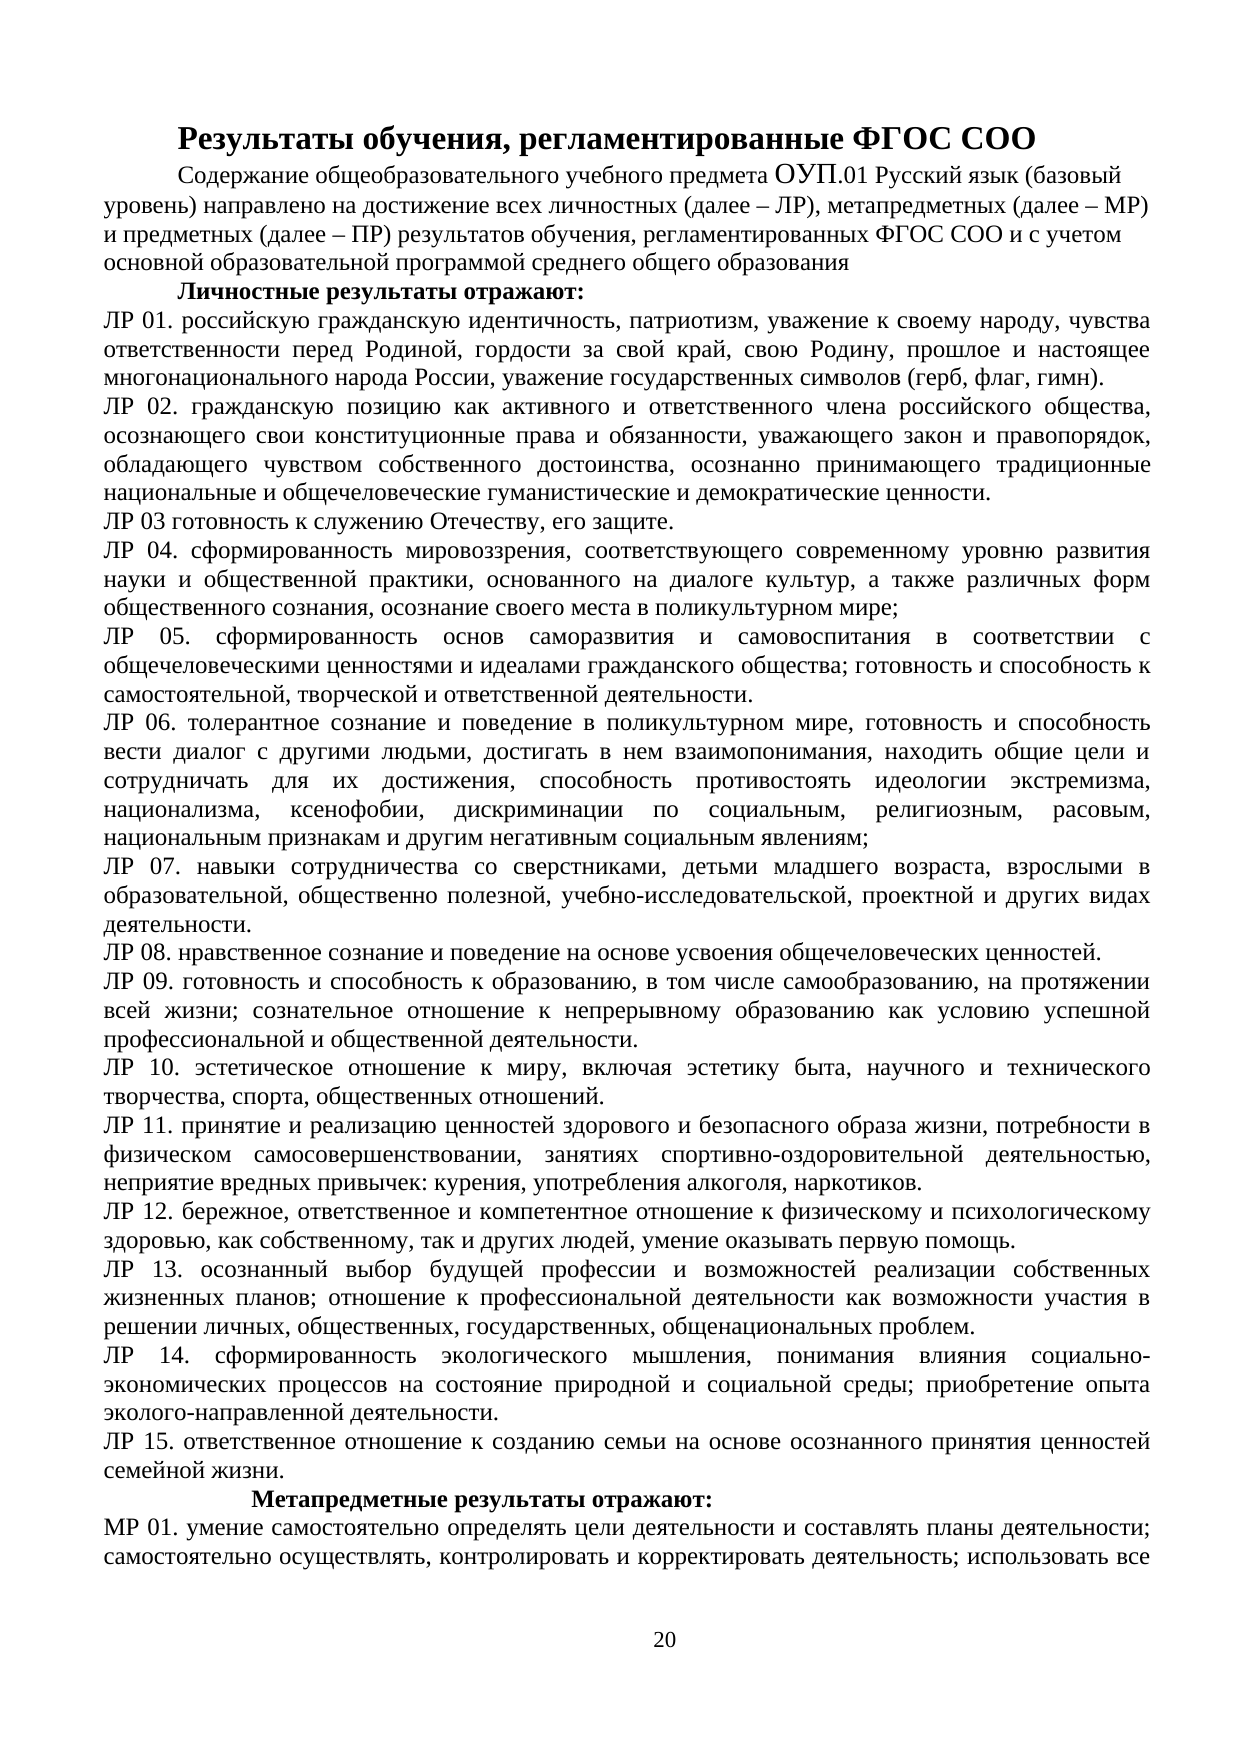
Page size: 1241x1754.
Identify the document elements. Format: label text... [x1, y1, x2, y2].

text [103, 1512, 1152, 1570]
text ЛР 03 готовность к служению Отечеству, его защите. [103, 506, 1152, 535]
text Результаты обучения, регламентированные ФГОС СОО [177, 118, 1152, 156]
text ЛР 07. навыки сотрудничества со сверстниками, детьми младшего возраста, взрослыми в образовательной, общественно полезной, учебно-исследовательской, проектной и других видах деятельности. [103, 851, 1152, 937]
text ЛР 01. российскую гражданскую идентичность, патриотизм, уважение к своему народу, чувства ответственности перед Родиной, гордости за свой край, свою Родину, прошлое и настоящее многонационального народа России, уважение государственных символов (герб, флаг, гимн). [103, 305, 1152, 391]
text ЛР 13. осознанный выбор будущей профессии и возможностей реализации собственных жизненных планов; отношение к профессиональной деятельности как возможности участия в решении личных, общественных, государственных, общенациональных проблем. [103, 1254, 1152, 1340]
text Метапредметные результаты отражают: [177, 1484, 1152, 1512]
text ЛР 05. сформированность основ саморазвития и самовоспитания в соответствии с общечеловеческими ценностями и идеалами гражданского общества; готовность и способность к самостоятельной, творческой и ответственной деятельности. [103, 621, 1152, 707]
text ЛР 09. готовность и способность к образованию, в том числе самообразованию, на протяжении всей жизни; сознательное отношение к непрерывному образованию как условию успешной профессиональной и общественной деятельности. [103, 966, 1152, 1052]
text ЛР 08. нравственное сознание и поведение на основе усвоения общечеловеческих ценностей. [103, 937, 1152, 966]
text Личностные результаты отражают: [103, 276, 1152, 305]
text ЛР 06. толерантное сознание и поведение в поликультурном мире, готовность и способность вести диалог с другими людьми, достигать в нем взаимопонимания, находить общие цели и сотрудничать для их достижения, способность противостоять идеологии экстремизма, национализма, ксенофобии, дискриминации по социальным, религиозным, расовым, национальным признакам и другим негативным социальным явлениям; [103, 707, 1152, 851]
text ЛР 04. сформированность мировоззрения, соответствующего современному уровню развития науки и общественной практики, основанного на диалоге культур, а также различных форм общественного сознания, осознание своего места в поликультурном мире; [103, 535, 1152, 621]
text ЛР 15. ответственное отношение к созданию семьи на основе осознанного принятия ценностей семейной жизни. [103, 1426, 1152, 1484]
text ЛР 12. бережное, ответственное и компетентное отношение к физическому и психологическому здоровью, как собственному, так и других людей, умение оказывать первую помощь. [103, 1196, 1152, 1254]
text ЛР 02. гражданскую позицию как активного и ответственного члена российского общества, осознающего свои конституционные права и обязанности, уважающего закон и правопорядок, обладающего чувством собственного достоинства, осознанно принимающего традиционные национальные и общечеловеческие гуманистические и демократические ценности. [103, 391, 1152, 506]
text ЛР 10. эстетическое отношение к миру, включая эстетику быта, научного и технического творчества, спорта, общественных отношений. [103, 1052, 1152, 1110]
text ЛР 11. принятие и реализацию ценностей здорового и безопасного образа жизни, потребности в физическом самосовершенствовании, занятиях спортивно-оздоровительной деятельностью, неприятие вредных привычек: курения, употребления алкоголя, наркотиков. [103, 1110, 1152, 1196]
text Содержание общеобразовательного учебного предмета ОУП.01 Русский язык (базовый уровень) направлено на достижение всех личностных (далее – ЛР), метапредметных (далее – МР) и предметных (далее – ПР) результатов обучения, регламентированных ФГОС СОО и с учетом основной образовательной программой среднего общего образования [103, 156, 1152, 276]
text ЛР 14. сформированность экологического мышления, понимания влияния социально-экономических процессов на состояние природной и социальной среды; приобретение опыта эколого-направленной деятельности. [103, 1340, 1152, 1426]
